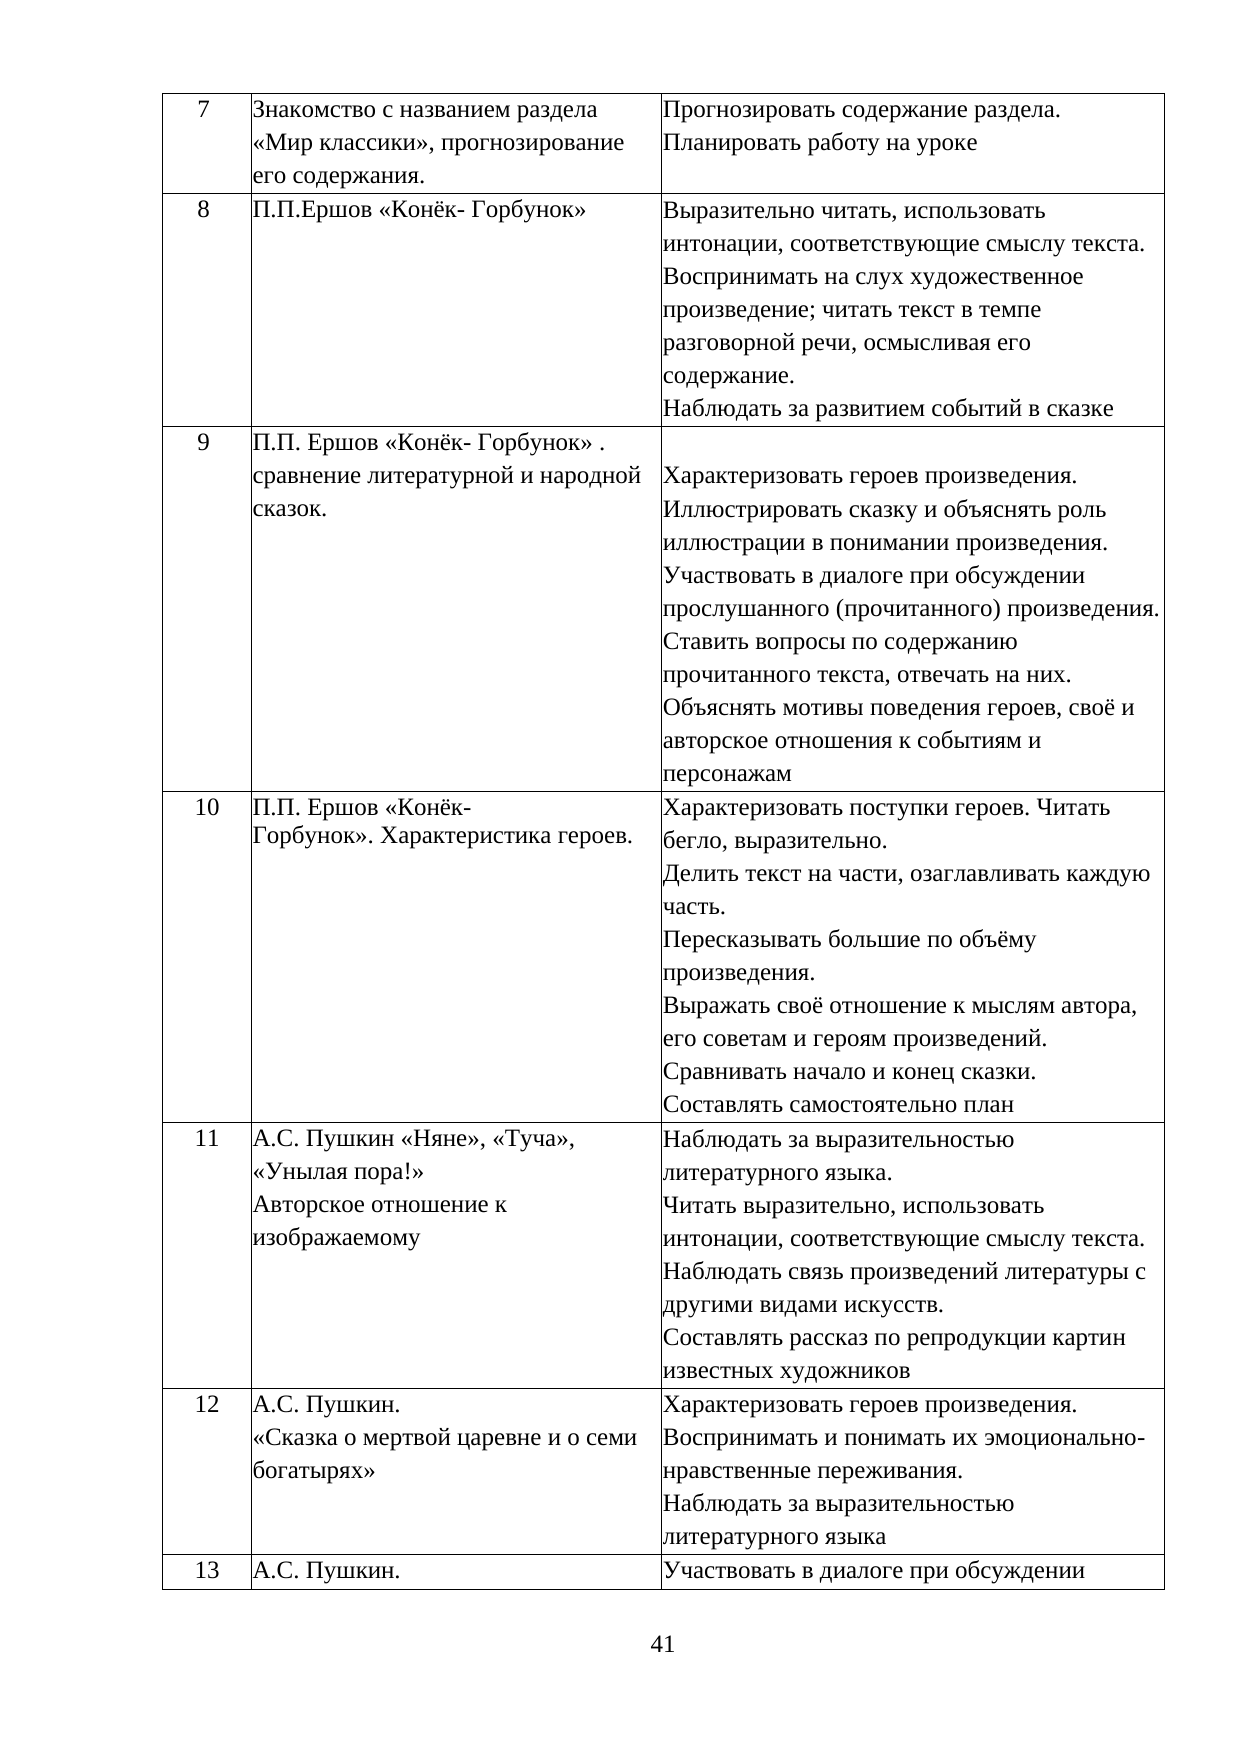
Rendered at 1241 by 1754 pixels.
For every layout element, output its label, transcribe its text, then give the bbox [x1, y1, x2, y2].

table_header Знакомство с названием раздела «Мир классики», прогнозирование его содержания. [252, 94, 661, 193]
table_cell Участвовать в диалоге при обсуждении [662, 1555, 1164, 1589]
table_cell 8 [163, 194, 251, 426]
table_cell 9 [163, 427, 251, 791]
table_cell Характеризовать поступки героев. Читать бегло, выразительно. Делить текст на части, озаглавливать каждую часть. Пересказывать большие по объёму произведения. Выражать своё отношение к мыслям автора, его советам и героям произведений. Сравнивать начало и конец сказки. Составлять самостоятельно план [662, 792, 1164, 1122]
table_cell П.П. Ершов «Конёк- Горбунок» . сравнение литературной и народной сказок. [252, 427, 661, 791]
table_cell П.П. Ершов «Конёк- Горбунок». Характеристика героев. [252, 792, 661, 1122]
table_cell А.С. Пушкин «Няне», «Туча», «Унылая пора!» Авторское отношение к изображаемому [252, 1123, 661, 1388]
table_header 7 [163, 94, 251, 193]
table_cell Выразительно читать, использовать интонации, соответствующие смыслу текста. Воспринимать на слух художественное произведение; читать текст в темпе разговорной речи, осмысливая его содержание. Наблюдать за развитием событий в сказке [662, 194, 1164, 426]
table_cell Наблюдать за выразительностью литературного языка. Читать выразительно, использовать интонации, соответствующие смыслу текста. Наблюдать связь произведений литературы с другими видами искусств. Составлять рассказ по репродукции картин известных художников [662, 1123, 1164, 1388]
table_cell А.С. Пушкин. [252, 1555, 661, 1589]
table_cell П.П.Ершов «Конёк- Горбунок» [252, 194, 661, 426]
table_cell Характеризовать героев произведения. Воспринимать и понимать их эмоциональнонравственные переживания. Наблюдать за выразительностью литературного языка [662, 1389, 1164, 1554]
table_cell 11 [163, 1123, 251, 1388]
table_cell 13 [163, 1555, 251, 1589]
table_cell 10 [163, 792, 251, 1122]
table_cell А.С. Пушкин. «Сказка о мертвой царевне и о семи богатырях» [252, 1389, 661, 1554]
table_cell 12 [163, 1389, 251, 1554]
table_header Прогнозировать содержание раздела. Планировать работу на уроке [662, 94, 1164, 193]
table_cell Характеризовать героев произведения. Иллюстрировать сказку и объяснять роль иллюстрации в понимании произведения. Участвовать в диалоге при обсуждении прослушанного (прочитанного) произведения. Ставить вопросы по содержанию прочитанного текста, отвечать на них. Объяснять мотивы поведения героев, своё и авторское отношения к событиям и персонажам [662, 427, 1164, 791]
